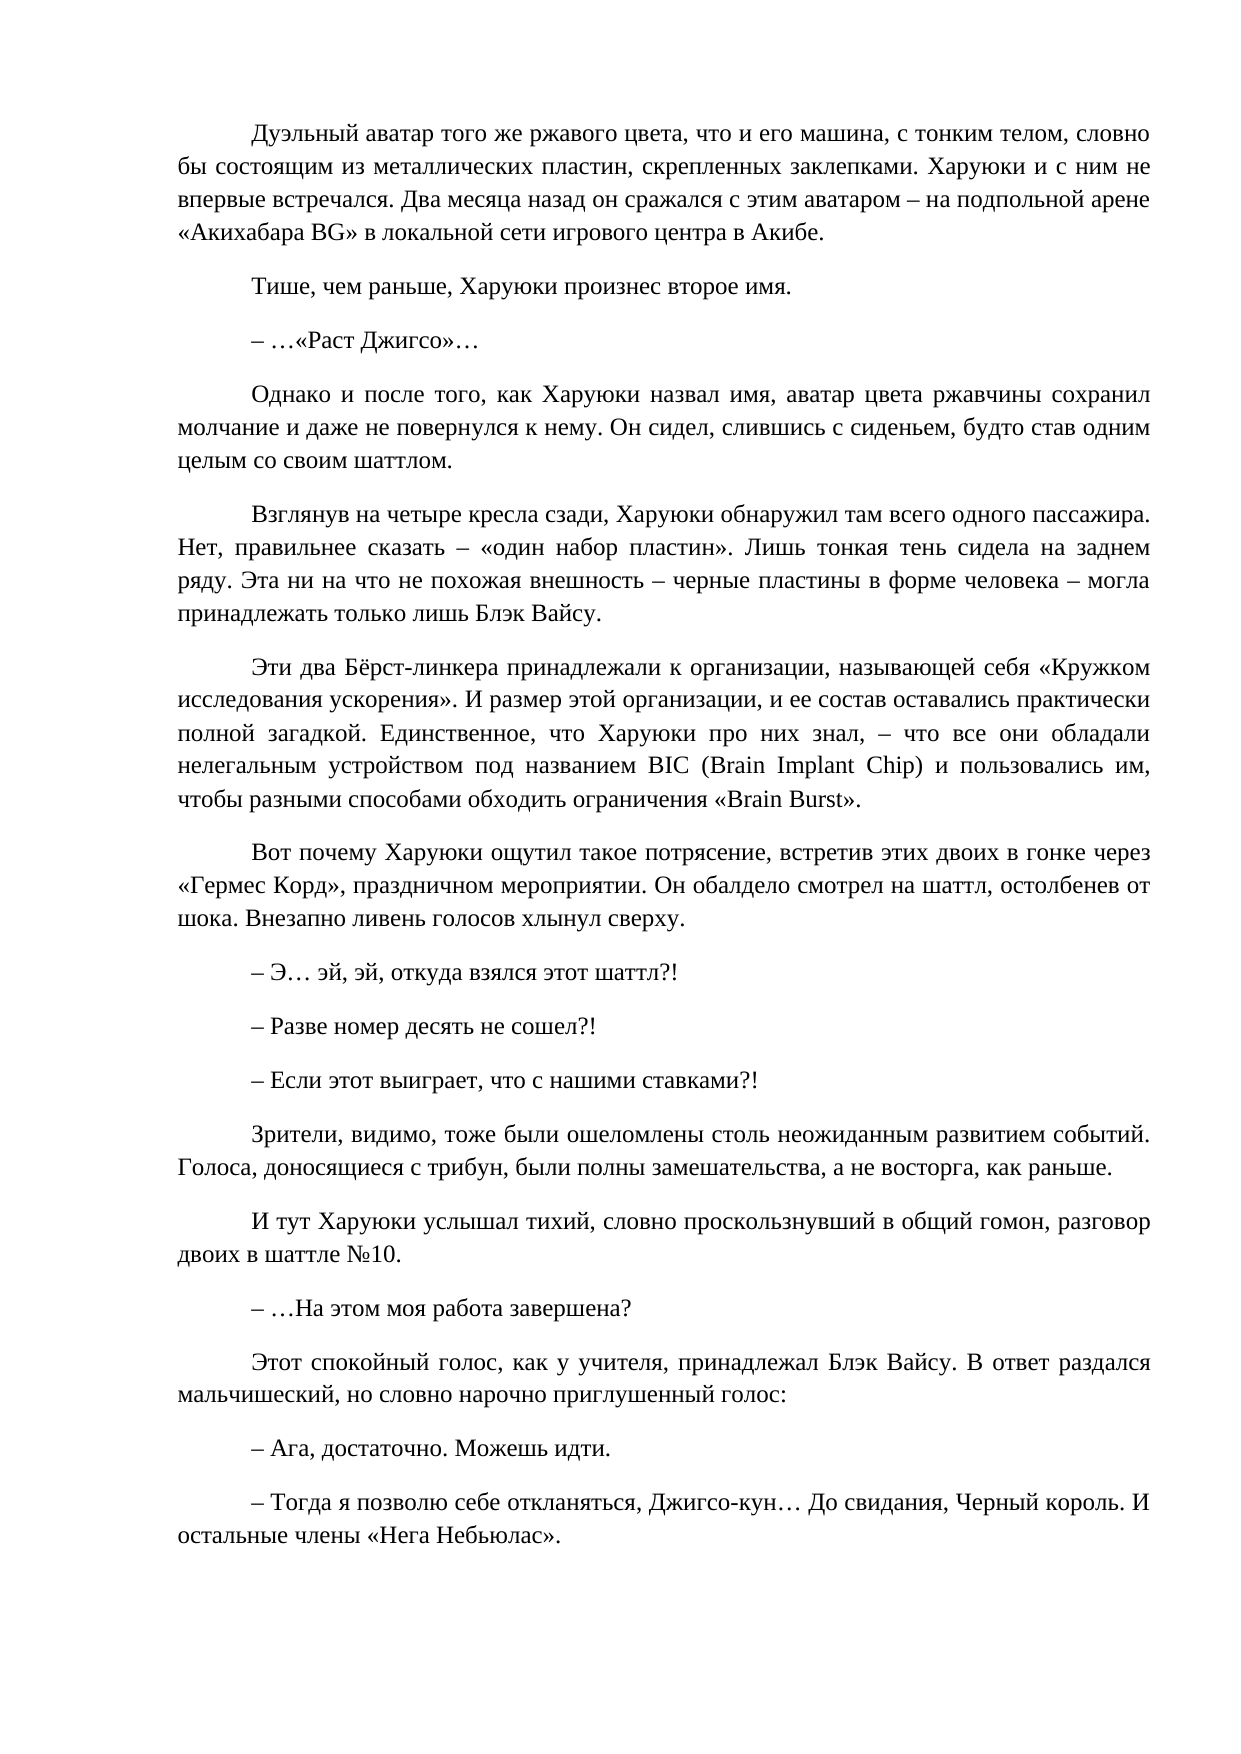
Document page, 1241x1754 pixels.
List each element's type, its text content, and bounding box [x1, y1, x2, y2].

text Этот спокойный голос, как у учителя, принадлежал Блэк Вайсу. В ответ раздался мальчишеский, но словно нарочно приглушенный голос: [177, 1347, 1152, 1408]
text – Тогда я позволю себе откланяться, Джигсо-кун… До свидания, Черный король. И остальные члены «Нега Небьюлас». [177, 1487, 1152, 1549]
text Тише, чем раньше, Харуюки произнес второе имя. [177, 271, 1152, 300]
text Взглянув на четыре кресла сзади, Харуюки обнаружил там всего одного пассажира. Нет, правильнее сказать – «один набор пластин». Лишь тонкая тень сидела на заднем ряду. Эта ни на что не похожая внешность – черные пластины в форме человека – могла принадлежать только лишь Блэк Вайсу. [177, 499, 1152, 626]
text И тут Харуюки услышал тихий, словно проскользнувший в общий гомон, разговор двоих в шаттле №10. [177, 1206, 1152, 1268]
text Однако и после того, как Харуюки назвал имя, аватар цвета ржавчины сохранил молчание и даже не повернулся к нему. Он сидел, слившись с сиденьем, будто став одним целым со своим шаттлом. [177, 379, 1152, 473]
text – Ага, достаточно. Можешь идти. [177, 1433, 1152, 1462]
text – …«Раст Джигсо»… [177, 325, 1152, 354]
text Вот почему Харуюки ощутил такое потрясение, встретив этих двоих в гонке через «Гермес Корд», праздничном мероприятии. Он обалдело смотрел на шаттл, остолбенев от шока. Внезапно ливень голосов хлынул сверху. [177, 837, 1152, 932]
text – Э… эй, эй, откуда взялся этот шаттл?! [177, 957, 1152, 986]
text – Если этот выиграет, что с нашими ставками?! [177, 1065, 1152, 1094]
text Эти два Бёрст-линкера принадлежали к организации, называющей себя «Кружком исследования ускорения». И размер этой организации, и ее состав оставались практически полной загадкой. Единственное, что Харуюки про них знал, – что все они обладали нелегальным устройством под названием BIC (Brain Implant Chip) и пользовались им, чтобы разными способами обходить ограничения «Brain Burst». [177, 652, 1152, 812]
text – …На этом моя работа завершена? [177, 1293, 1152, 1321]
text – Разве номер десять не сошел?! [177, 1011, 1152, 1040]
text Дуэльный аватар того же ржавого цвета, что и его машина, с тонким телом, словно бы состоящим из металлических пластин, скрепленных заклепками. Харуюки и с ним не впервые встречался. Два месяца назад он сражался с этим аватаром – на подпольной арене «Акихабара BG» в локальной сети игрового центра в Акибе. [177, 118, 1152, 246]
text Зрители, видимо, тоже были ошеломлены столь неожиданным развитием событий. Голоса, доносящиеся с трибун, были полны замешательства, а не восторга, как раньше. [177, 1119, 1152, 1181]
